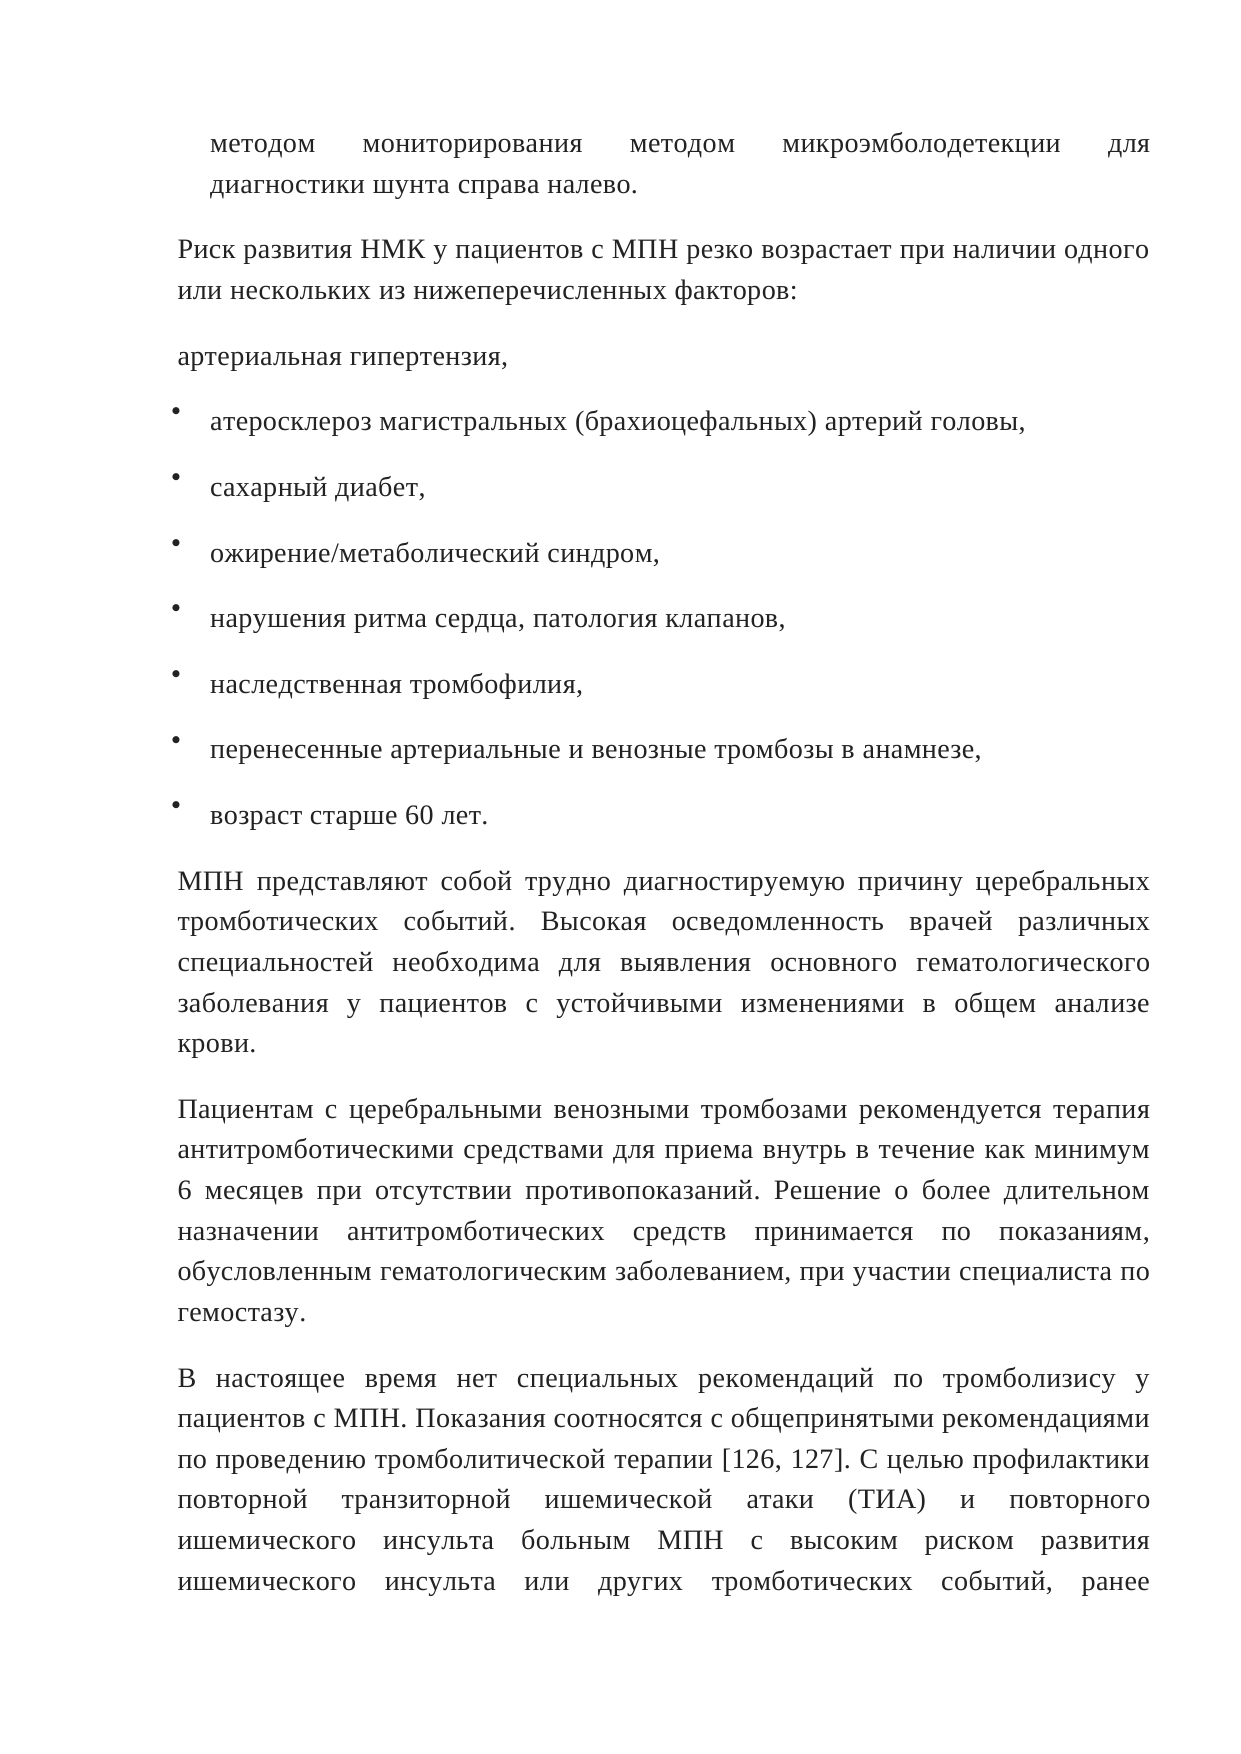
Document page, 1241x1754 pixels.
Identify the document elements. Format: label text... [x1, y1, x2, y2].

text Пациентам с церебральными венозными тромбозами рекомендуется терапия антитромботическими средствами для приема внутрь в течение как минимум 6 месяцев при отсутствии противопоказаний. Решение о более длительном назначении антитромботических средств принимается по показаниям, обусловленным гематологическим заболеванием, при участии специалиста по гемостазу. [177, 1084, 1152, 1327]
text МПН представляют собой трудно диагностируемую причину церебральных тромботических событий. Высокая осведомленность врачей различных специальностей необходима для выявления основного гематологического заболевания у пациентов с устойчивыми изменениями в общем анализе крови. [177, 856, 1152, 1059]
list сахарный диабет, [172, 462, 1152, 502]
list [172, 118, 1152, 199]
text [177, 1352, 1152, 1596]
list наследственная тромбофилия, [172, 659, 1152, 699]
list атеросклероз магистральных (брахиоцефальных) артерий головы, [172, 396, 1152, 437]
list возраст старше 60 лет. [172, 790, 1152, 831]
text артериальная гипертензия, [177, 331, 1152, 371]
text Риск развития НМК у пациентов с МПН резко возрастает при наличии одного или нескольких из нижеперечисленных факторов: [177, 224, 1152, 306]
list нарушения ритма сердца, патология клапанов, [172, 593, 1152, 634]
list ожирение/метаболический синдром, [172, 527, 1152, 568]
list перенесенные артериальные и венозные тромбозы в анамнезе, [172, 724, 1152, 765]
